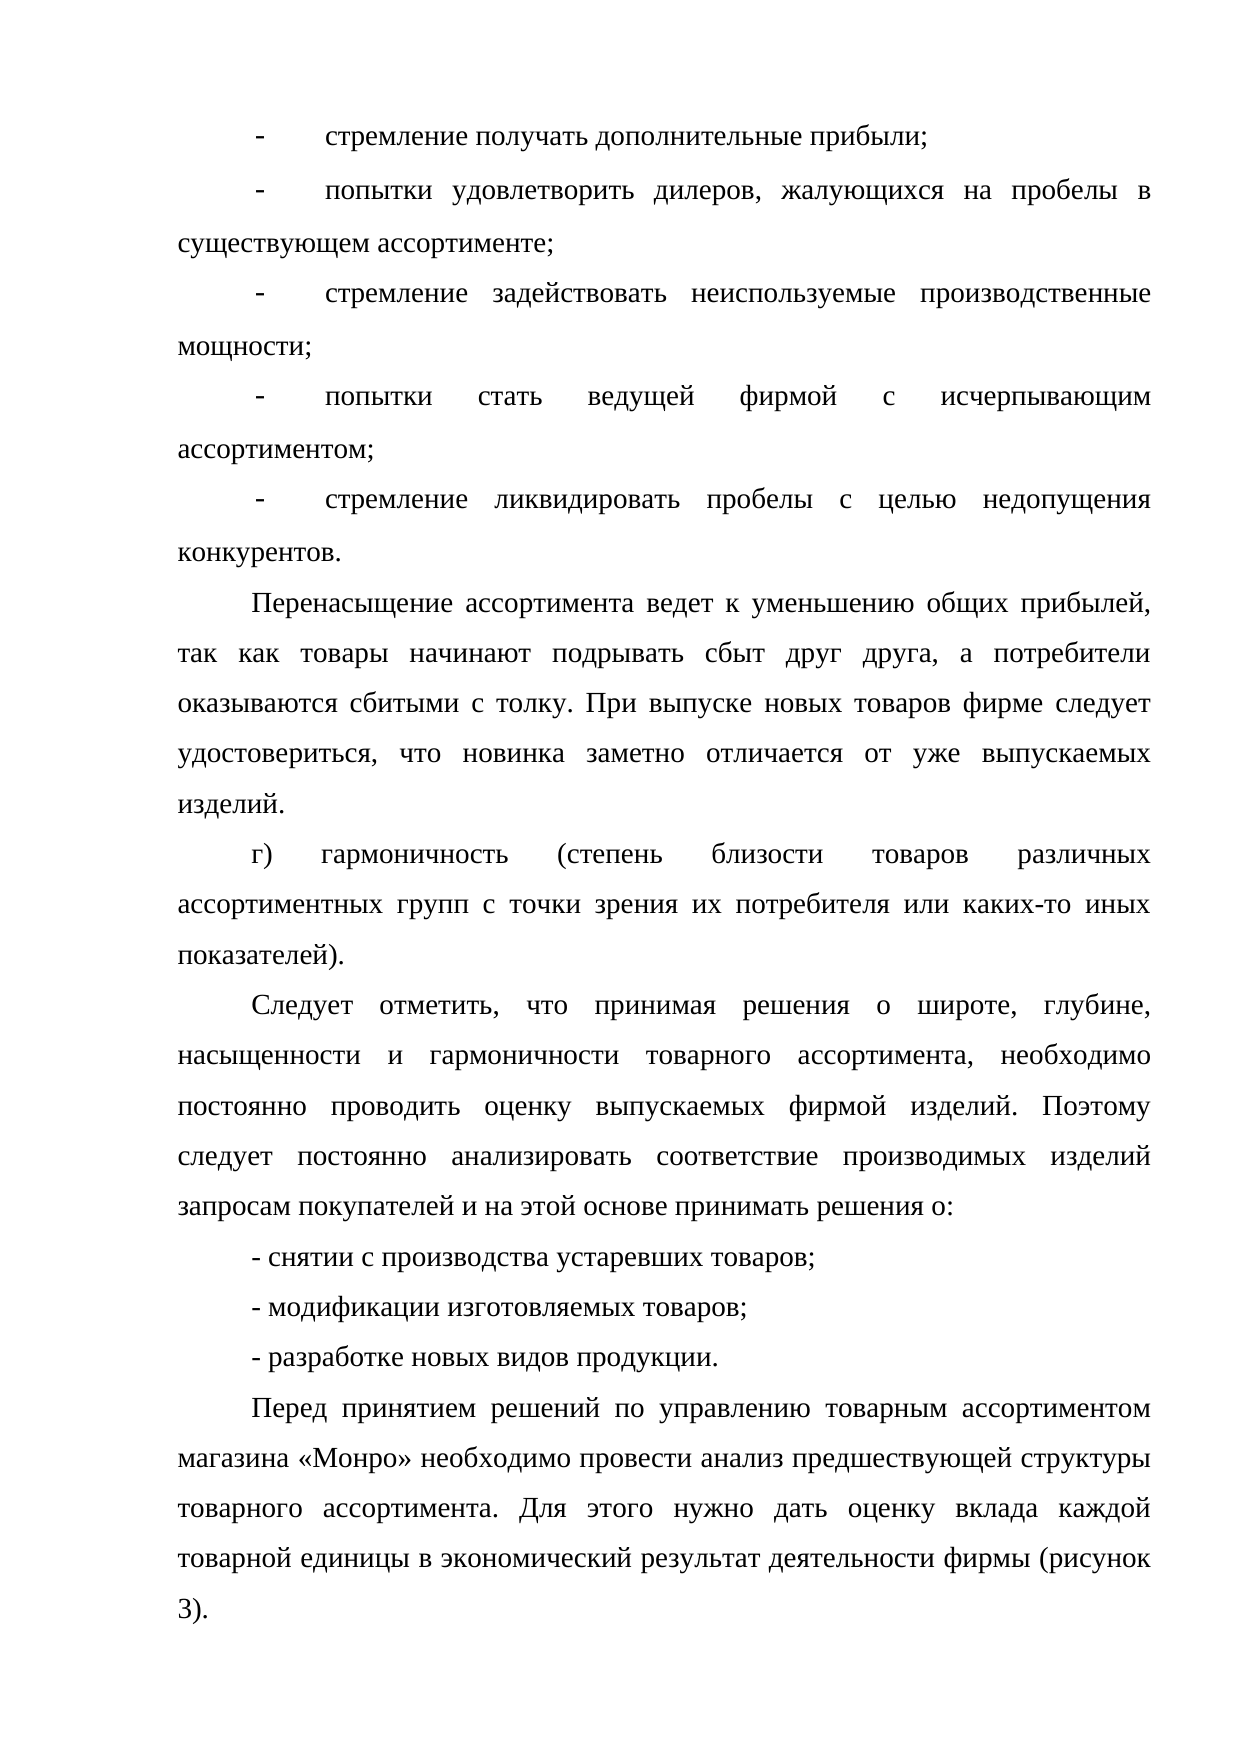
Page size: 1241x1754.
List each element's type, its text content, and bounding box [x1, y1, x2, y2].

text - разработке новых видов продукции. [177, 1339, 1152, 1373]
text Следует отметить, что принимая решения о широте, глубине, насыщенности и гармоничности товарного ассортимента, необходимо постоянно проводить оценку выпускаемых фирмой изделий. Поэтому следует постоянно анализировать соответствие производимых изделий запросам покупателей и на этой основе принимать решения о: [177, 987, 1152, 1222]
text - снятии с производства устаревших товаров; [177, 1239, 1152, 1272]
text Перенасыщение ассортимента ведет к уменьшению общих прибылей, так как товары начинают подрывать сбыт друг друга, а потребители оказываются сбитыми с толку. При выпуске новых товаров фирме следует удостовериться, что новинка заметно отличается от уже выпускаемых изделий. [177, 585, 1152, 819]
list попытки удовлетворить дилеров, жалующихся на пробелы в существующем ассортименте; [177, 172, 1152, 258]
list стремление задействовать неиспользуемые производственные мощности; [177, 275, 1152, 362]
list стремление ликвидировать пробелы с целью недопущения конкурентов. [177, 482, 1152, 568]
text г) гармоничность (степень близости товаров различных ассортиментных групп с точки зрения их потребителя или каких-то иных показателей). [177, 836, 1152, 970]
text Перед принятием решений по управлению товарным ассортиментом магазина «Монро» необходимо провести анализ предшествующей структуры товарного ассортимента. Для этого нужно дать оценку вклада каждой товарной единицы в экономический результат деятельности фирмы (рисунок 3). [177, 1390, 1152, 1624]
list стремление получать дополнительные прибыли; [177, 118, 1152, 154]
text - модификации изготовляемых товаров; [177, 1289, 1152, 1323]
list попытки стать ведущей фирмой с исчерпывающим ассортиментом; [177, 378, 1152, 465]
